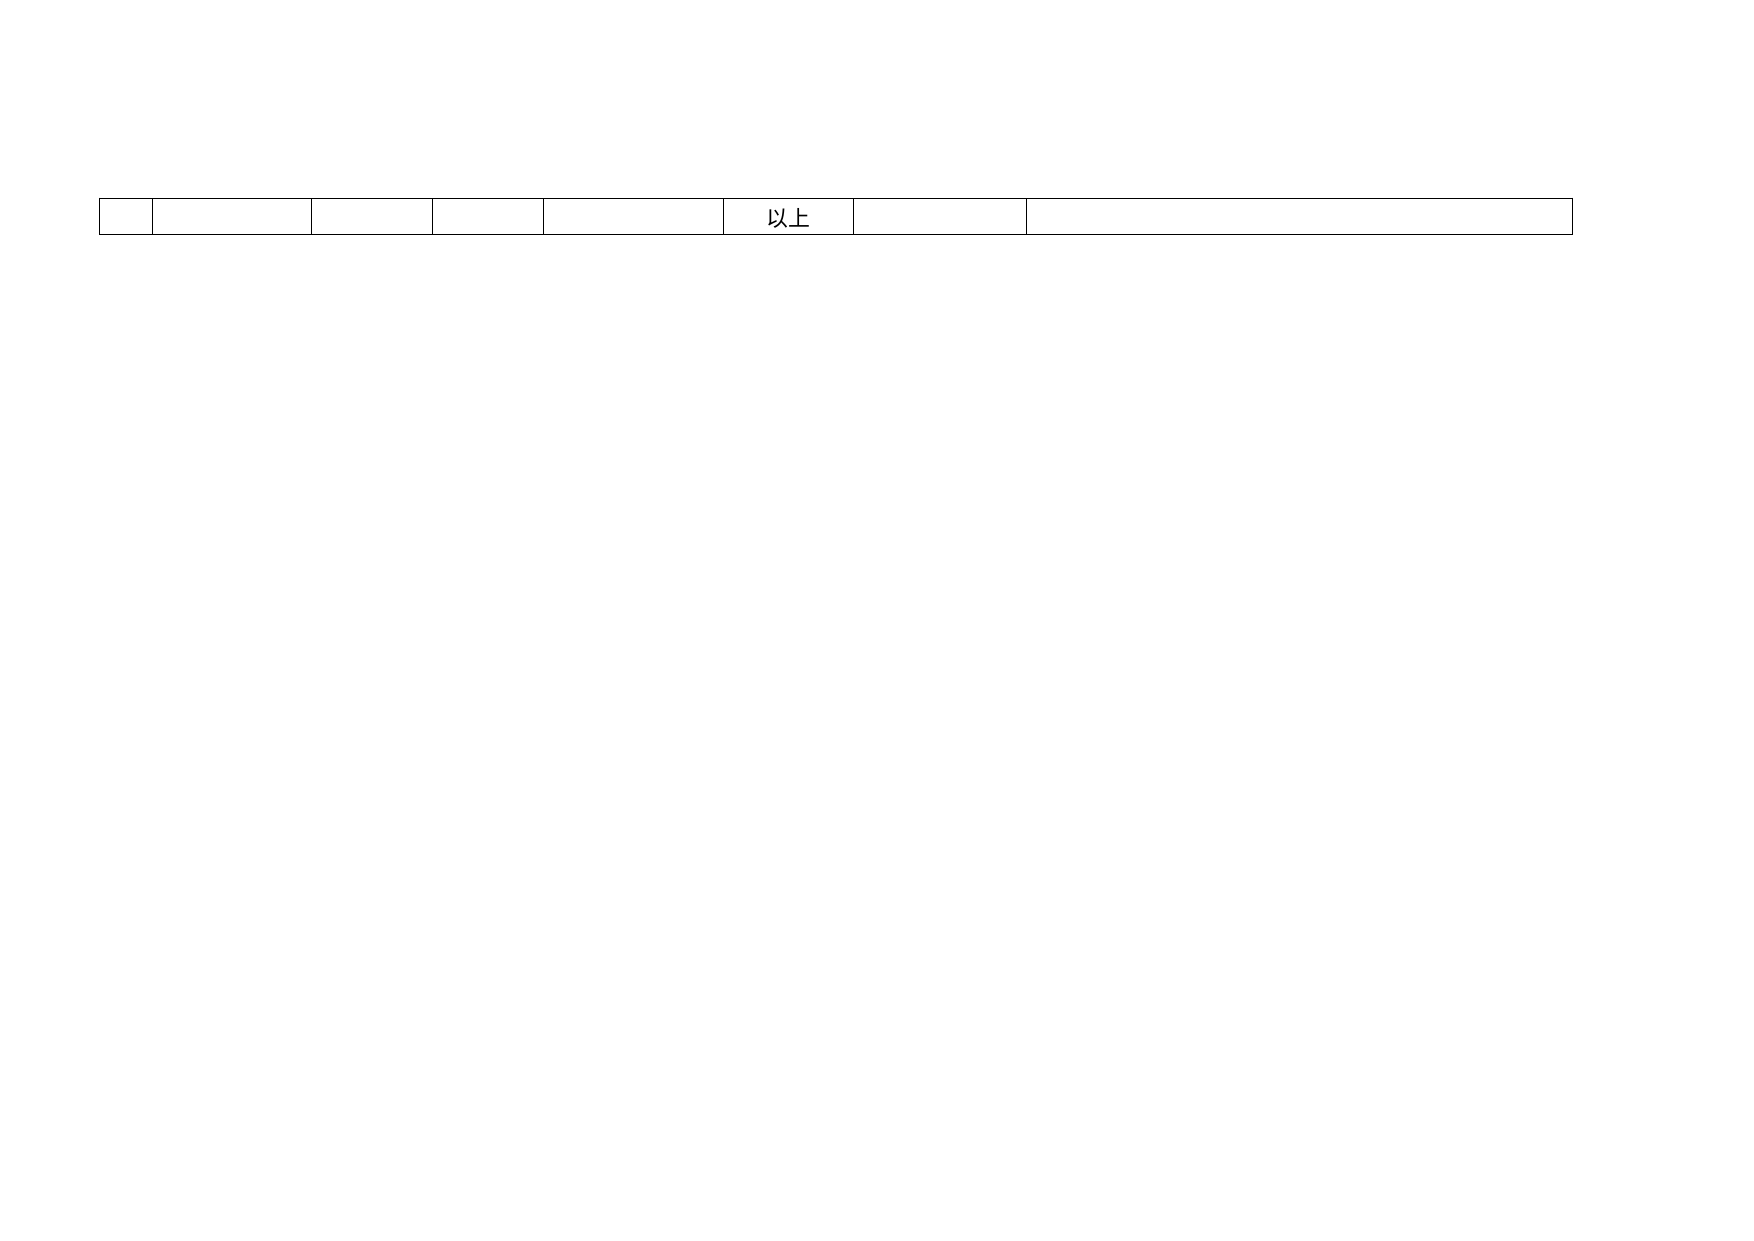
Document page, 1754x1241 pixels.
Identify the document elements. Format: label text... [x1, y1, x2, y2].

table_cell 全日制本科以上 [724, 199, 853, 234]
table_cell 1 [433, 199, 543, 234]
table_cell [1027, 199, 1572, 234]
table_cell 综合部 [312, 199, 432, 234]
table_cell 工作人员 [544, 199, 723, 234]
table_cell 8 [100, 199, 152, 234]
table_cell 不限 [854, 199, 1026, 234]
